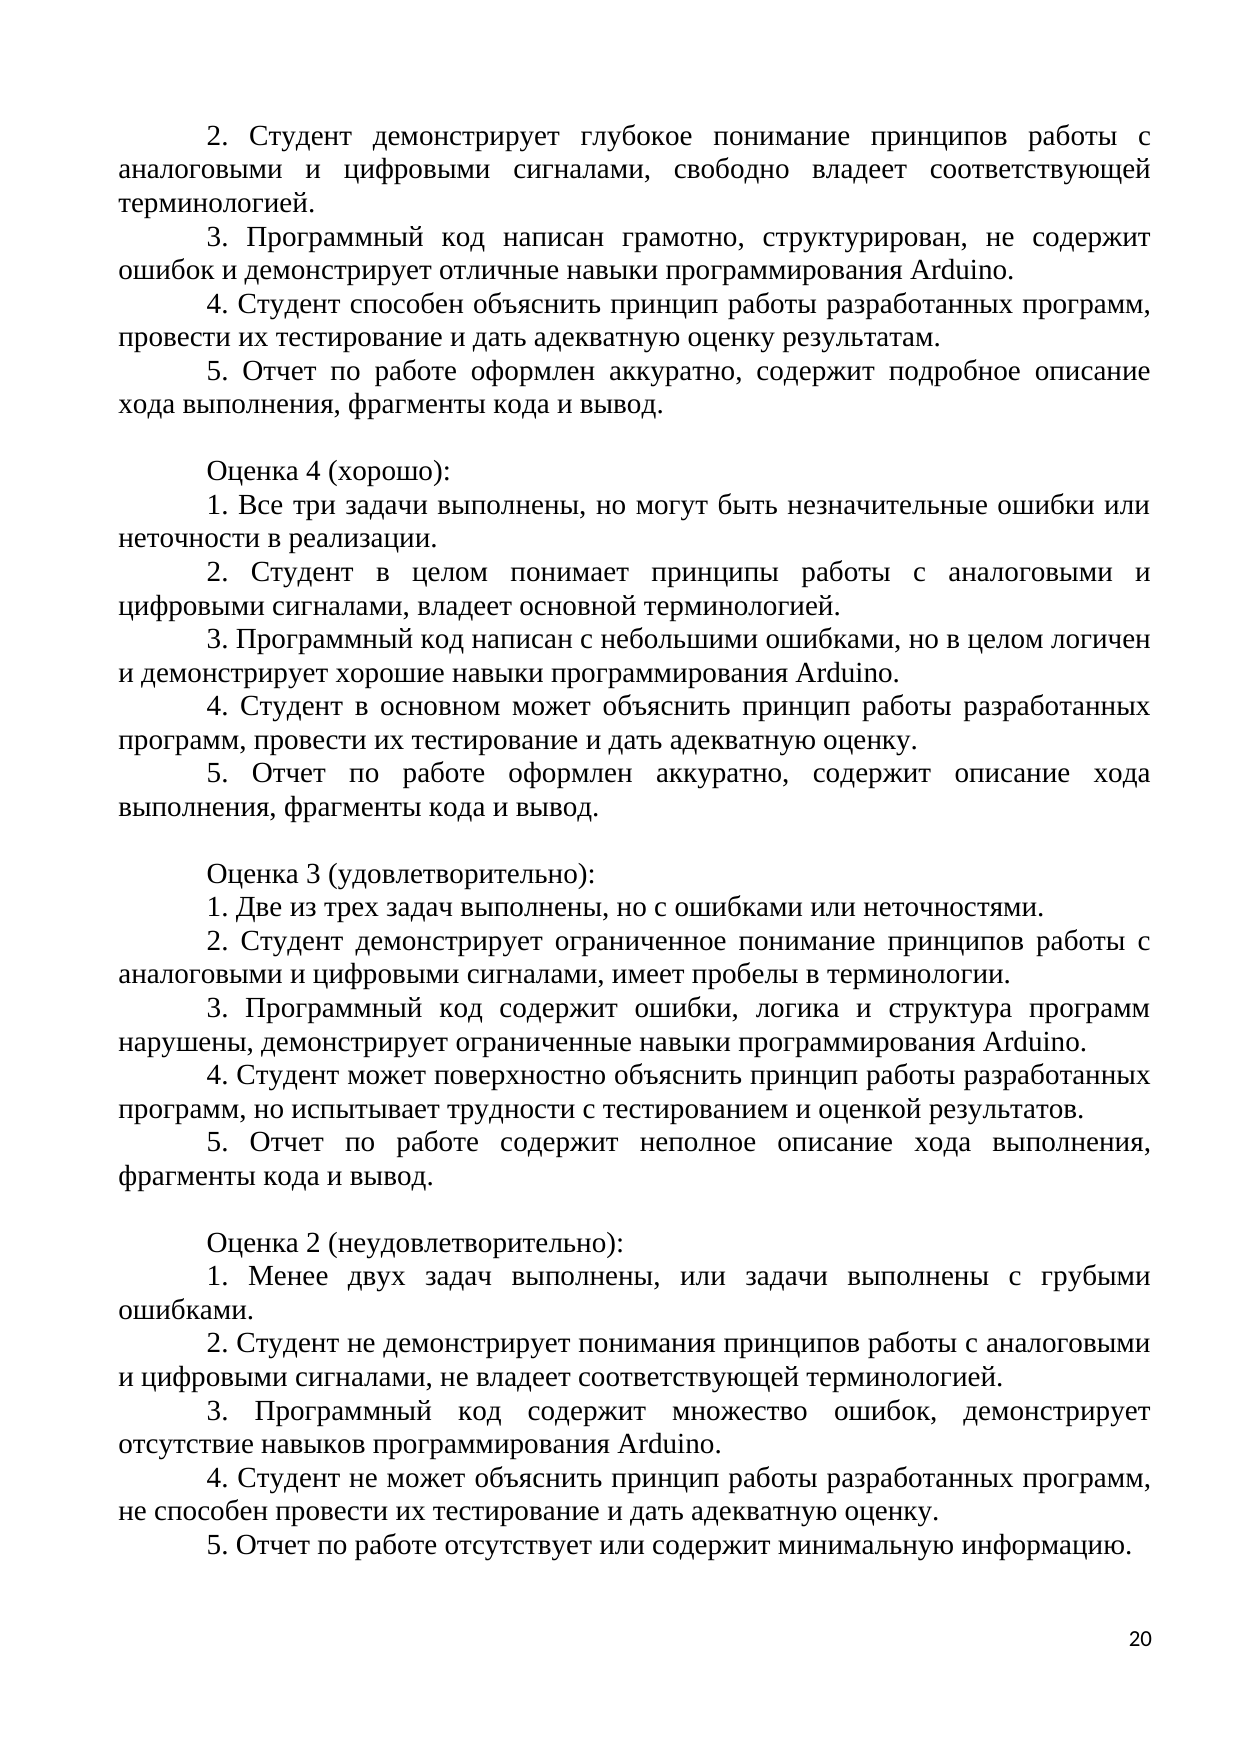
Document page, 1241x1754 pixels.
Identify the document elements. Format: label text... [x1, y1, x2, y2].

text Оценка 2 (неудовлетворительно): [118, 1225, 1152, 1258]
text 2. Студент в целом понимает принципы работы с аналоговыми и цифровыми сигналами, владеет основной терминологией. [118, 554, 1152, 621]
text 4. Студент в основном может объяснить принцип работы разработанных программ, провести их тестирование и дать адекватную оценку. [118, 688, 1152, 755]
text 1. Менее двух задач выполнены, или задачи выполнены с грубыми ошибками. [118, 1258, 1152, 1326]
text 2. Студент не демонстрирует понимания принципов работы с аналоговыми и цифровыми сигналами, не владеет соответствующей терминологией. [118, 1326, 1152, 1393]
text 5. Отчет по работе оформлен аккуратно, содержит подробное описание хода выполнения, фрагменты кода и вывод. [118, 353, 1152, 420]
text 3. Программный код содержит множество ошибок, демонстрирует отсутствие навыков программирования Arduino. [118, 1393, 1152, 1460]
text 2. Студент демонстрирует ограниченное понимание принципов работы с аналоговыми и цифровыми сигналами, имеет пробелы в терминологии. [118, 923, 1152, 990]
text 4. Студент способен объяснить принцип работы разработанных программ, провести их тестирование и дать адекватную оценку результатам. [118, 286, 1152, 353]
text 3. Программный код написан с небольшими ошибками, но в целом логичен и демонстрирует хорошие навыки программирования Arduino. [118, 621, 1152, 688]
text Оценка 3 (удовлетворительно): [118, 856, 1152, 889]
text Оценка 4 (хорошо): [118, 453, 1152, 487]
text 2. Студент демонстрирует глубокое понимание принципов работы с аналоговыми и цифровыми сигналами, свободно владеет соответствующей терминологией. [118, 118, 1152, 219]
text 4. Студент не может объяснить принцип работы разработанных программ, не способен провести их тестирование и дать адекватную оценку. [118, 1460, 1152, 1527]
text 3. Программный код написан грамотно, структурирован, не содержит ошибок и демонстрирует отличные навыки программирования Arduino. [118, 219, 1152, 286]
text 5. Отчет по работе отсутствует или содержит минимальную информацию. [118, 1527, 1152, 1560]
text 1. Все три задачи выполнены, но могут быть незначительные ошибки или неточности в реализации. [118, 487, 1152, 554]
text 5. Отчет по работе содержит неполное описание хода выполнения, фрагменты кода и вывод. [118, 1124, 1152, 1191]
text 5. Отчет по работе оформлен аккуратно, содержит описание хода выполнения, фрагменты кода и вывод. [118, 755, 1152, 822]
text 3. Программный код содержит ошибки, логика и структура программ нарушены, демонстрирует ограниченные навыки программирования Arduino. [118, 990, 1152, 1057]
text 4. Студент может поверхностно объяснить принцип работы разработанных программ, но испытывает трудности с тестированием и оценкой результатов. [118, 1057, 1152, 1124]
text 1. Две из трех задач выполнены, но с ошибками или неточностями. [118, 889, 1152, 923]
